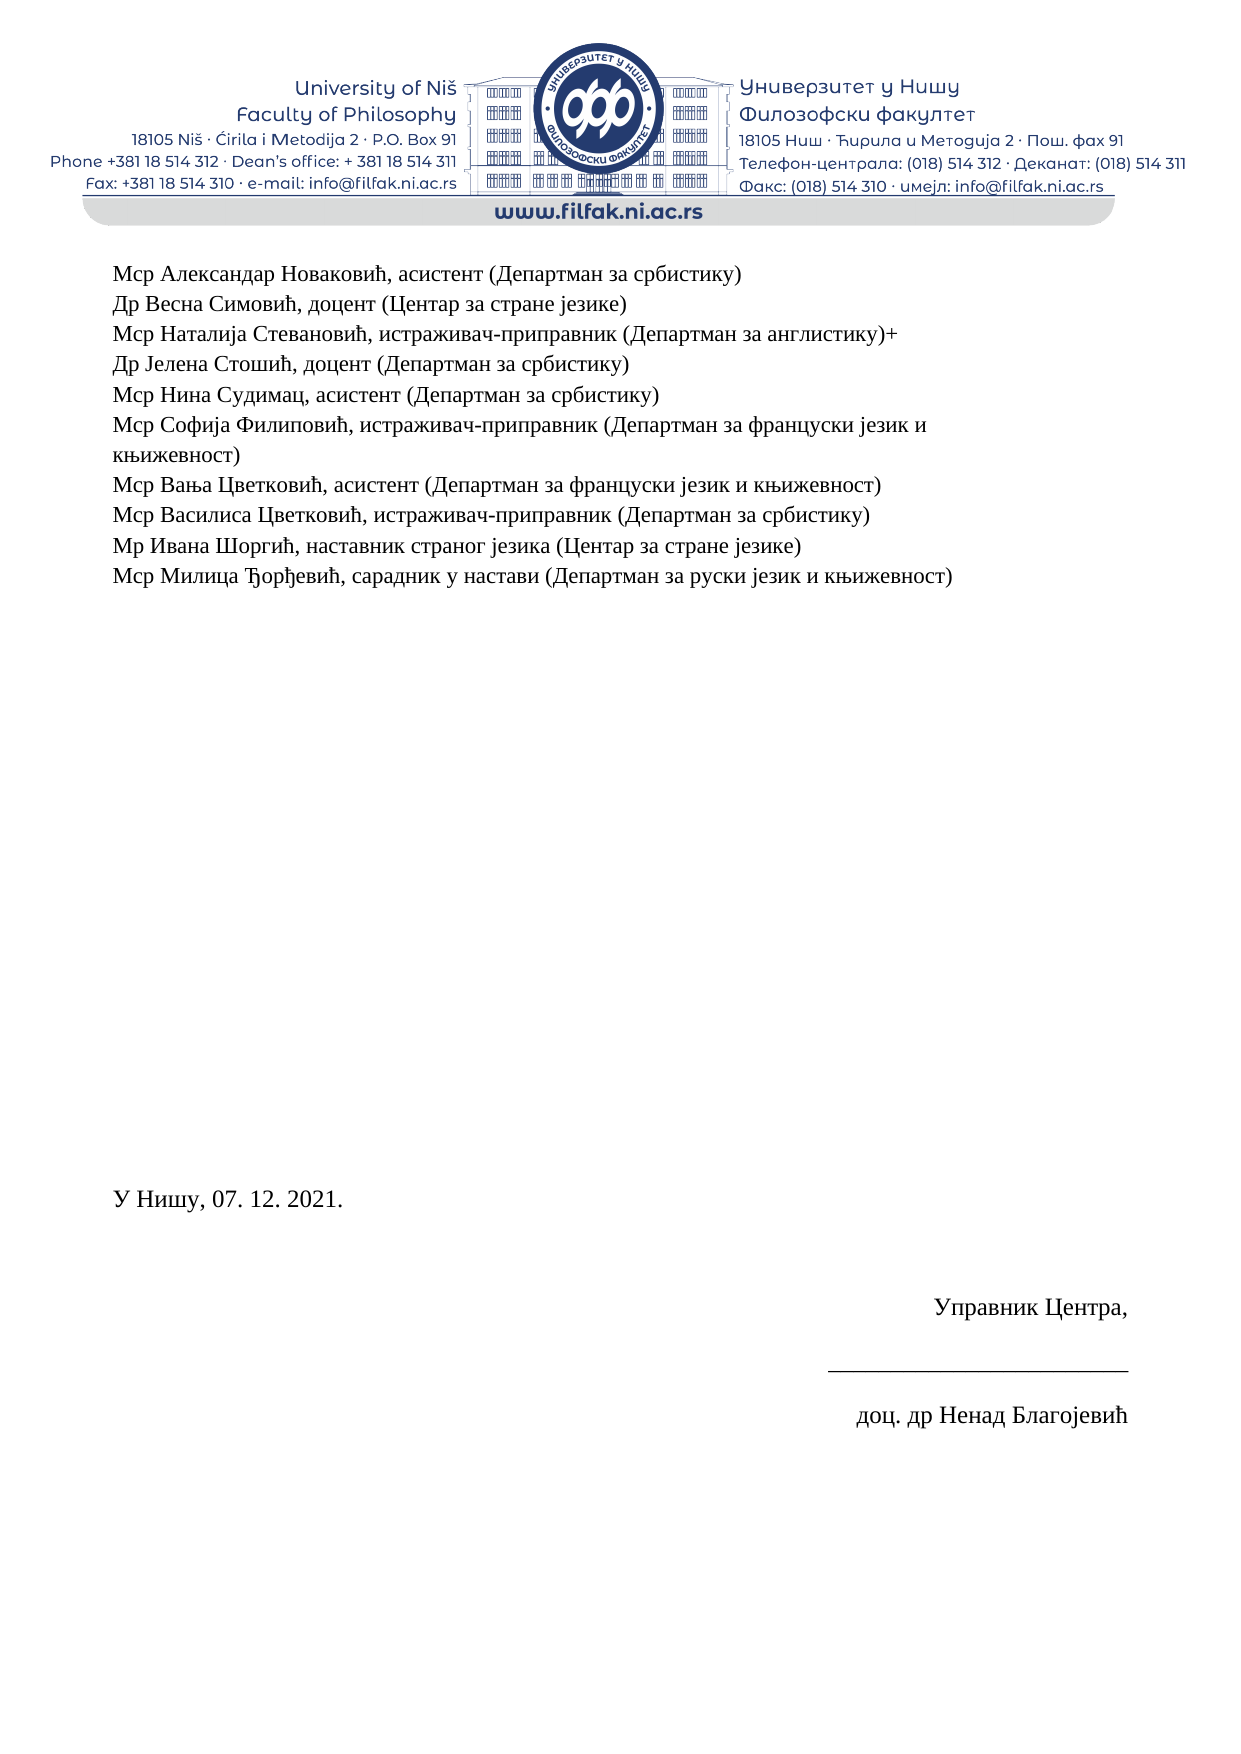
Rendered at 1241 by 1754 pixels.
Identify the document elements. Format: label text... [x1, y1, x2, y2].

text Мср Вања Цветковић, асистент (Департман за француски језик и књижевност) [112, 471, 1128, 498]
text Мср Милица Ђорђевић, сарадник у настави (Департман за руски језик и књижевност) [112, 562, 1128, 588]
text Управник Центра, [112, 1292, 1128, 1321]
text Мср Наталија Стевановић, истраживач-приправник (Департман за англистику)+ [112, 320, 1128, 347]
text књижевност) [112, 441, 1128, 467]
text ________________________ [112, 1346, 1128, 1375]
text Мср Василиса Цветковић, истраживач-приправник (Департман за србистику) [112, 502, 1128, 528]
text У Нишу, 07. 12. 2021. [112, 1184, 1128, 1213]
text Др Јелена Стошић, доцент (Департман за србистику) [112, 351, 1128, 377]
text Мр Ивана Шоргић, наставник страног језика (Центар за стране језике) [112, 532, 1128, 558]
text доц. др Ненад Благојевић [112, 1400, 1128, 1429]
text Мср Софија Филиповић, истраживач-приправник (Департман за француски језик и [112, 411, 1128, 437]
text Мср Нина Судимац, асистент (Департман за србистику) [112, 381, 1128, 407]
text Мср Александар Новаковић, асистент (Департман за србистику) [112, 260, 1128, 286]
text Др Весна Симовић, доцент (Центар за стране језике) [112, 290, 1128, 316]
picture [29, 41, 1211, 227]
